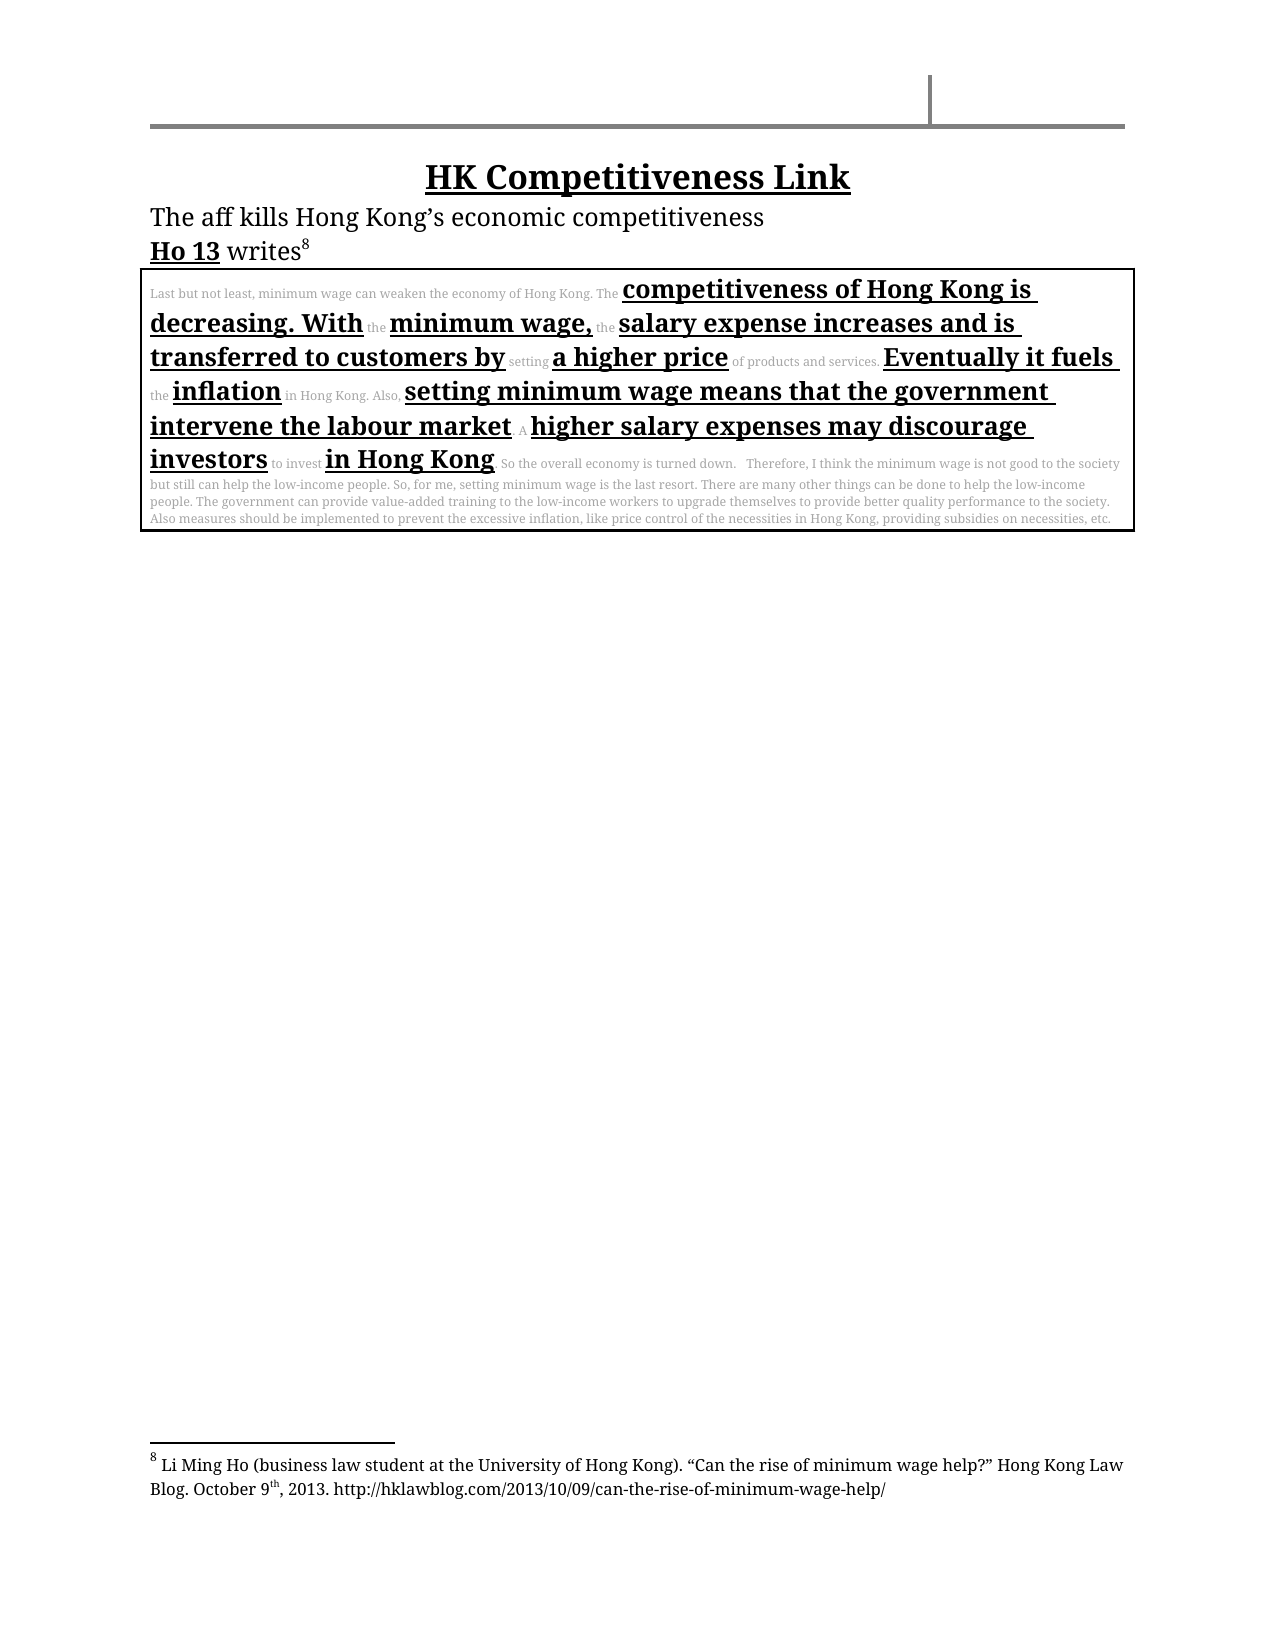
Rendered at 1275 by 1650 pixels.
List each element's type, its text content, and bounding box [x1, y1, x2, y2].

text The aff kills Hong Kong’s economic competitiveness [150, 199, 1125, 234]
text Ho 13 writes [150, 234, 1125, 268]
subtitle HK Competitiveness Link [150, 154, 1125, 199]
text Last but not least, minimum wage can weaken the economy of Hong Kong. The competitiveness of Hong Kong is decreasing. With the minimum wage, the salary expense increases and is transferred to customers by setting a higher price of products and services. Eventually it fuels the inflation in Hong Kong. Also, setting minimum wage means that the government intervene the labour market. A higher salary expenses may discourage investors to invest in Hong Kong. So the overall economy is turned down. Therefore, I think the minimum wage is not good to the society but still can help the low-income people. So, for me, setting minimum wage is the last resort. There are many other things can be done to help the low-income people. The government can provide value-added training to the low-income workers to upgrade themselves to provide better quality performance to the society. Also measures should be implemented to prevent the excessive inflation, like price control of the necessities in Hong Kong, providing subsidies on necessities, etc. [142, 270, 1133, 529]
